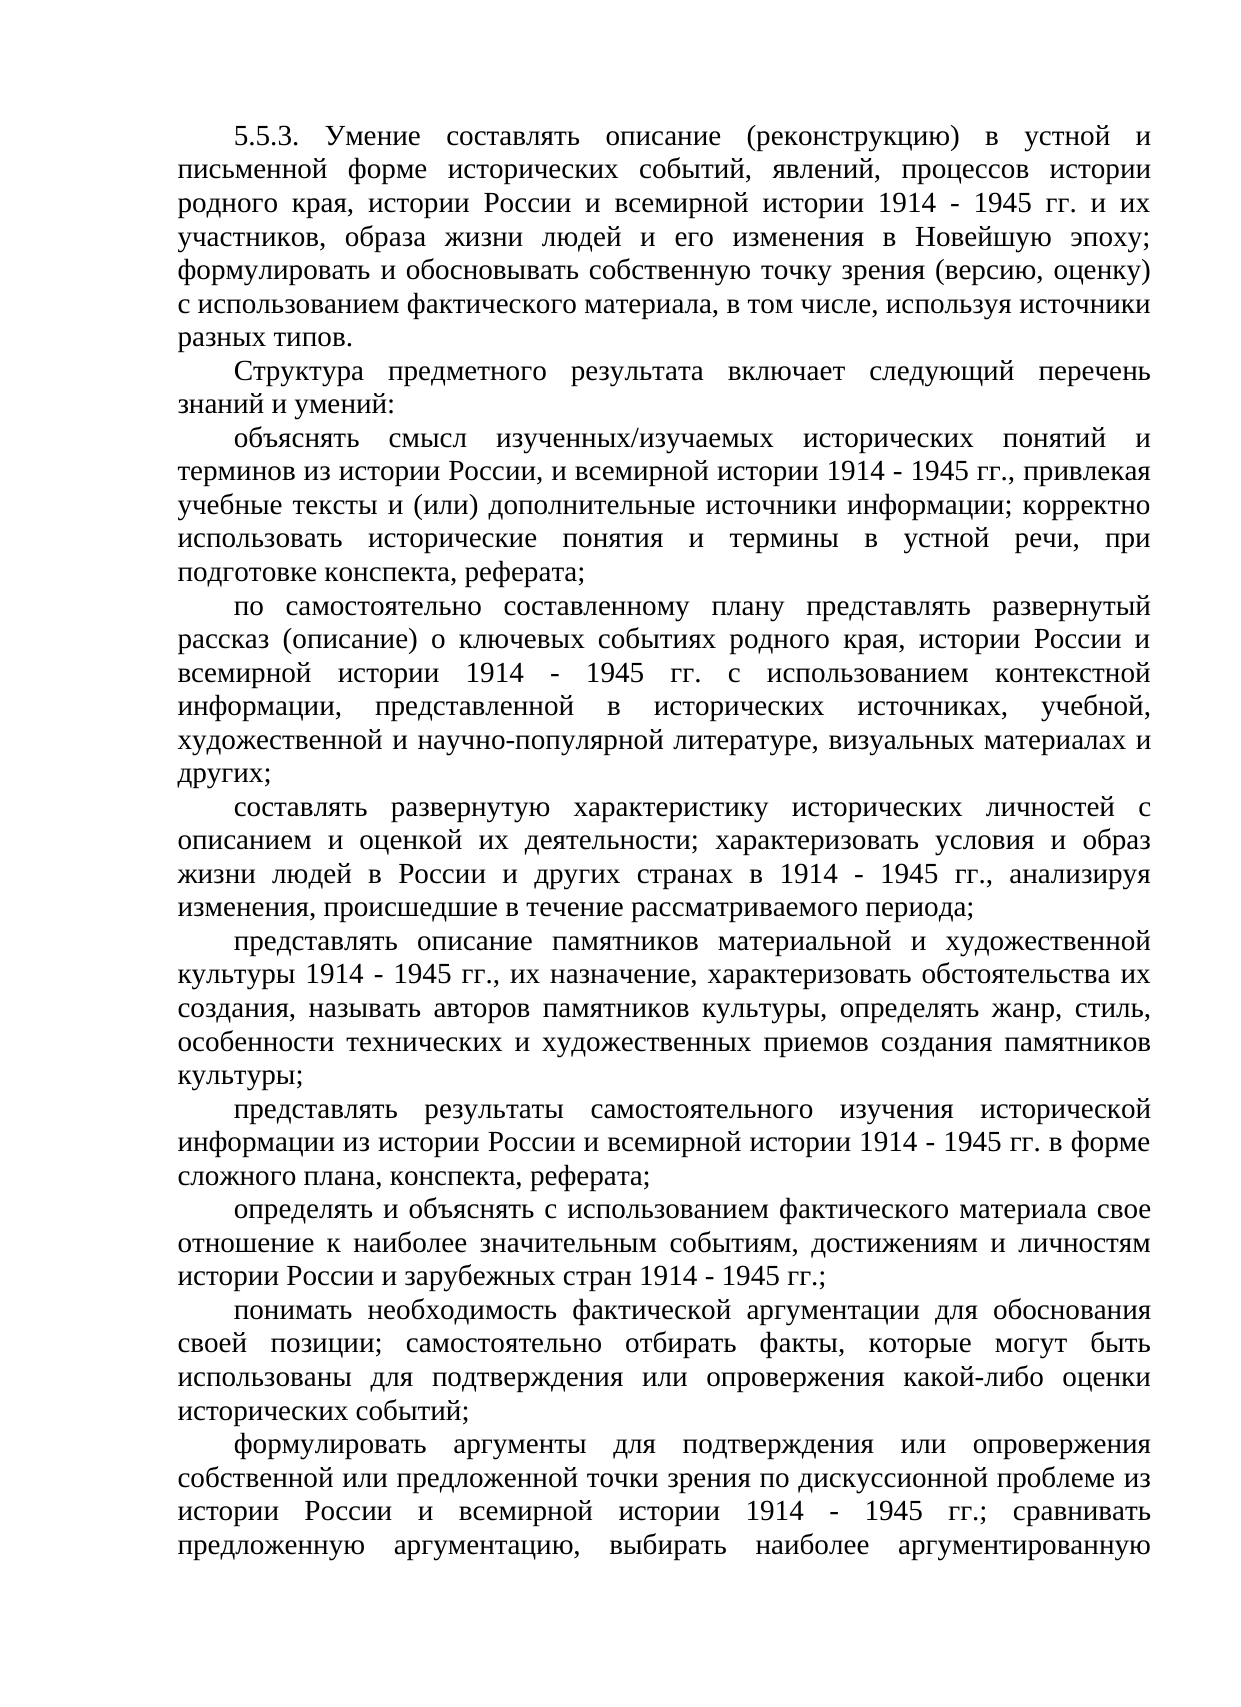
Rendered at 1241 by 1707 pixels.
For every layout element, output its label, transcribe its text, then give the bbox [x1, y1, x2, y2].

text Структура предметного результата включает следующий перечень знаний и умений: [177, 353, 1152, 420]
text определять и объяснять с использованием фактического материала свое отношение к наиболее значительным событиям, достижениям и личностям истории России и зарубежных стран 1914 - 1945 гг.; [177, 1191, 1152, 1292]
text понимать необходимость фактической аргументации для обоснования своей позиции; самостоятельно отбирать факты, которые могут быть использованы для подтверждения или опровержения какой-либо оценки исторических событий; [177, 1292, 1152, 1426]
text объяснять смысл изученных/изучаемых исторических понятий и терминов из истории России, и всемирной истории 1914 - 1945 гг., привлекая учебные тексты и (или) дополнительные источники информации; корректно использовать исторические понятия и термины в устной речи, при подготовке конспекта, реферата; [177, 420, 1152, 588]
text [177, 1426, 1152, 1560]
text представлять описание памятников материальной и художественной культуры 1914 - 1945 гг., их назначение, характеризовать обстоятельства их создания, называть авторов памятников культуры, определять жанр, стиль, особенности технических и художественных приемов создания памятников культуры; [177, 923, 1152, 1091]
text 5.5.3. Умение составлять описание (реконструкцию) в устной и письменной форме исторических событий, явлений, процессов истории родного края, истории России и всемирной истории 1914 - 1945 гг. и их участников, образа жизни людей и его изменения в Новейшую эпоху; формулировать и обосновывать собственную точку зрения (версию, оценку) с использованием фактического материала, в том числе, используя источники разных типов. [177, 118, 1152, 353]
text составлять развернутую характеристику исторических личностей с описанием и оценкой их деятельности; характеризовать условия и образ жизни людей в России и других странах в 1914 - 1945 гг., анализируя изменения, происшедшие в течение рассматриваемого периода; [177, 789, 1152, 923]
text представлять результаты самостоятельного изучения исторической информации из истории России и всемирной истории 1914 - 1945 гг. в форме сложного плана, конспекта, реферата; [177, 1091, 1152, 1191]
text по самостоятельно составленному плану представлять развернутый рассказ (описание) о ключевых событиях родного края, истории России и всемирной истории 1914 - 1945 гг. с использованием контекстной информации, представленной в исторических источниках, учебной, художественной и научно-популярной литературе, визуальных материалах и других; [177, 588, 1152, 789]
